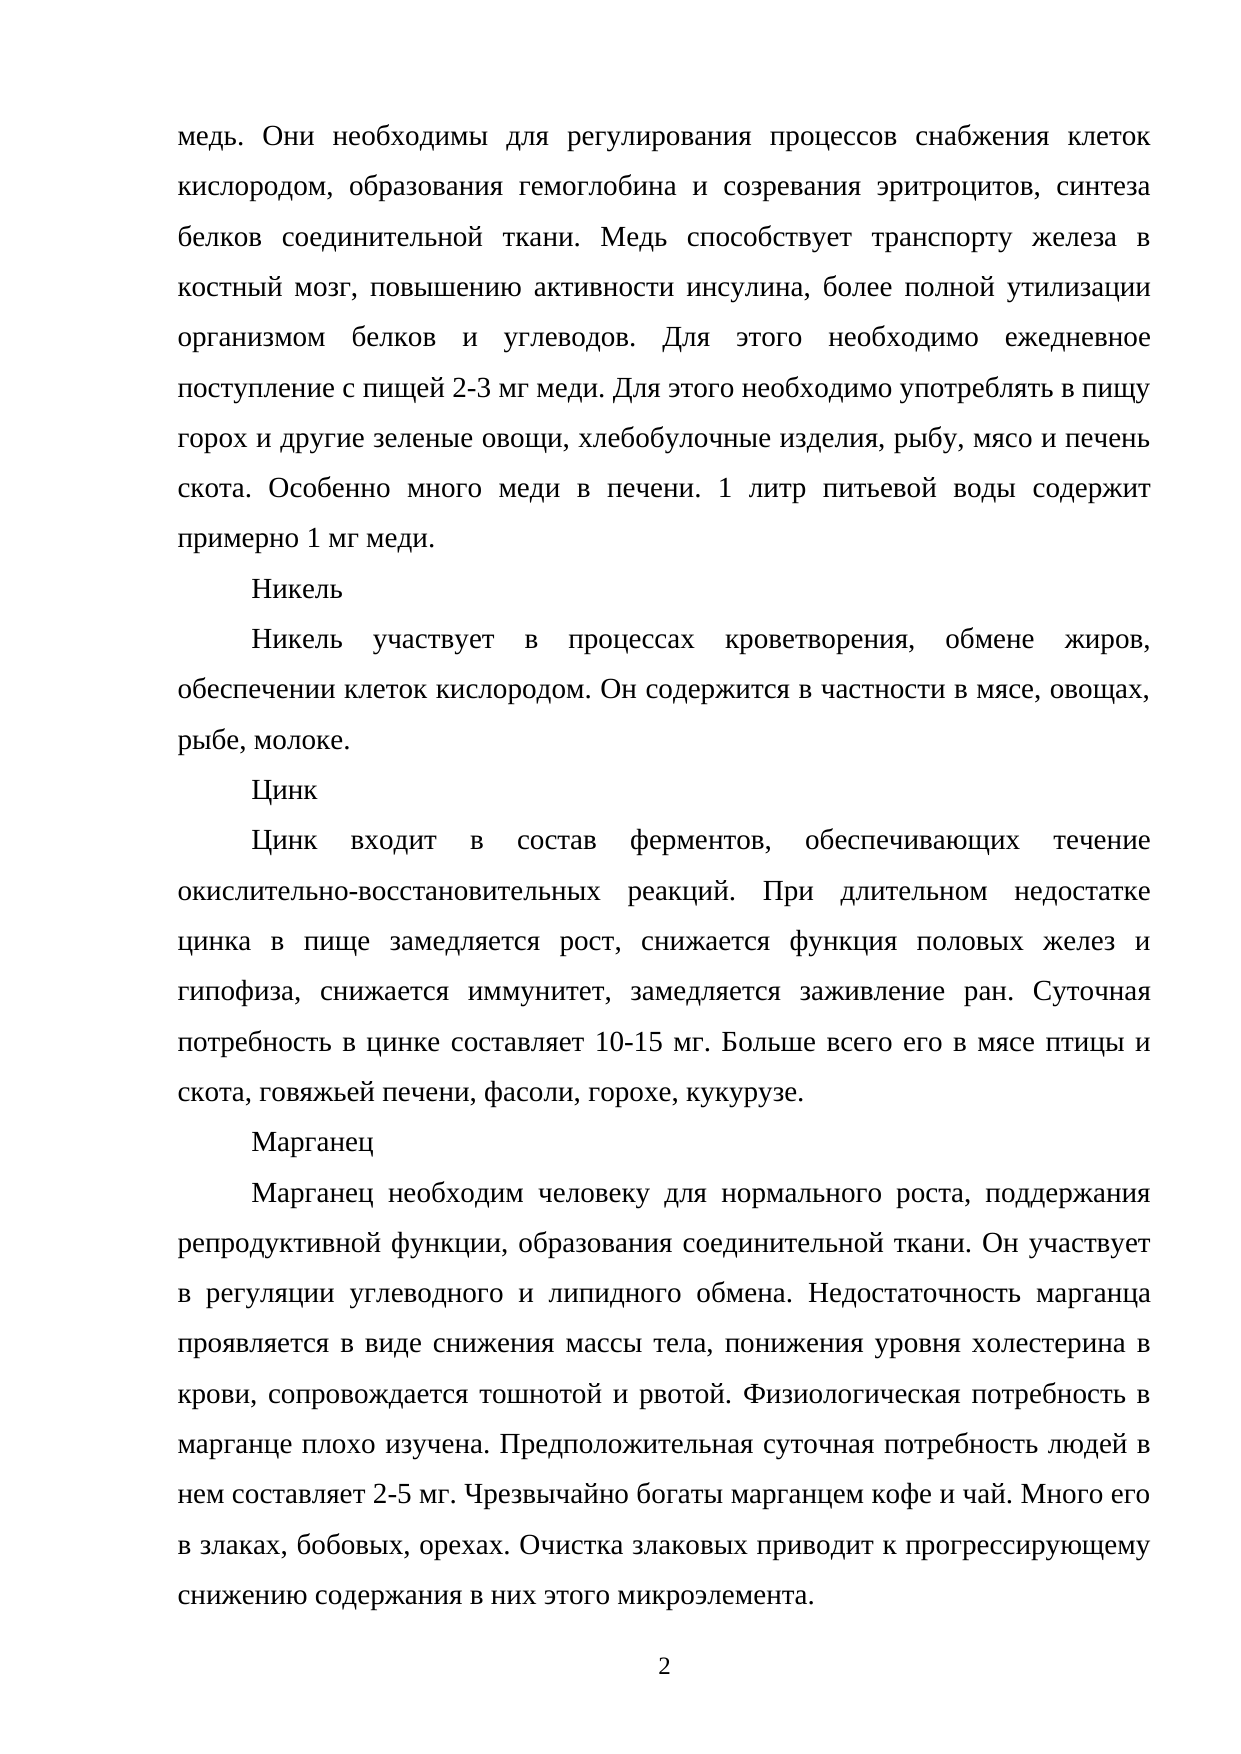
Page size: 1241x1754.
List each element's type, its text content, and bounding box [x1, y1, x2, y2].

text Марганец [177, 1124, 1152, 1158]
text Цинк входит в состав ферментов, обеспечивающих течение окислительно-восстановительных реакций. При длительном недостатке цинка в пище замедляется рост, снижается функция половых желез и гипофиза, снижается иммунитет, замедляется заживление ран. Суточная потребность в цинке составляет 10-15 мг. Больше всего его в мясе птицы и скота, говяжьей печени, фасоли, горохе, кукурузе. [177, 822, 1152, 1108]
text Цинк [177, 772, 1152, 806]
text Марганец необходим человеку для нормального роста, поддержания репродуктивной функции, образования соединительной ткани. Он участвует в регуляции углеводного и липидного обмена. Недостаточность марганца проявляется в виде снижения массы тела, понижения уровня холестерина в крови, сопровождается тошнотой и рвотой. Физиологическая потребность в марганце плохо изучена. Предположительная суточная потребность людей в нем составляет 2-5 мг. Чрезвычайно богаты марганцем кофе и чай. Много его в злаках, бобовых, орехах. Очистка злаковых приводит к прогрессирующему снижению содержания в них этого микроэлемента. [177, 1175, 1152, 1611]
text Никель участвует в процессах кроветворения, обмене жиров, обеспечении клеток кислородом. Он содержится в частности в мясе, овощах, рыбе, молоке. [177, 621, 1152, 755]
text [177, 118, 1152, 554]
text Никель [177, 571, 1152, 604]
